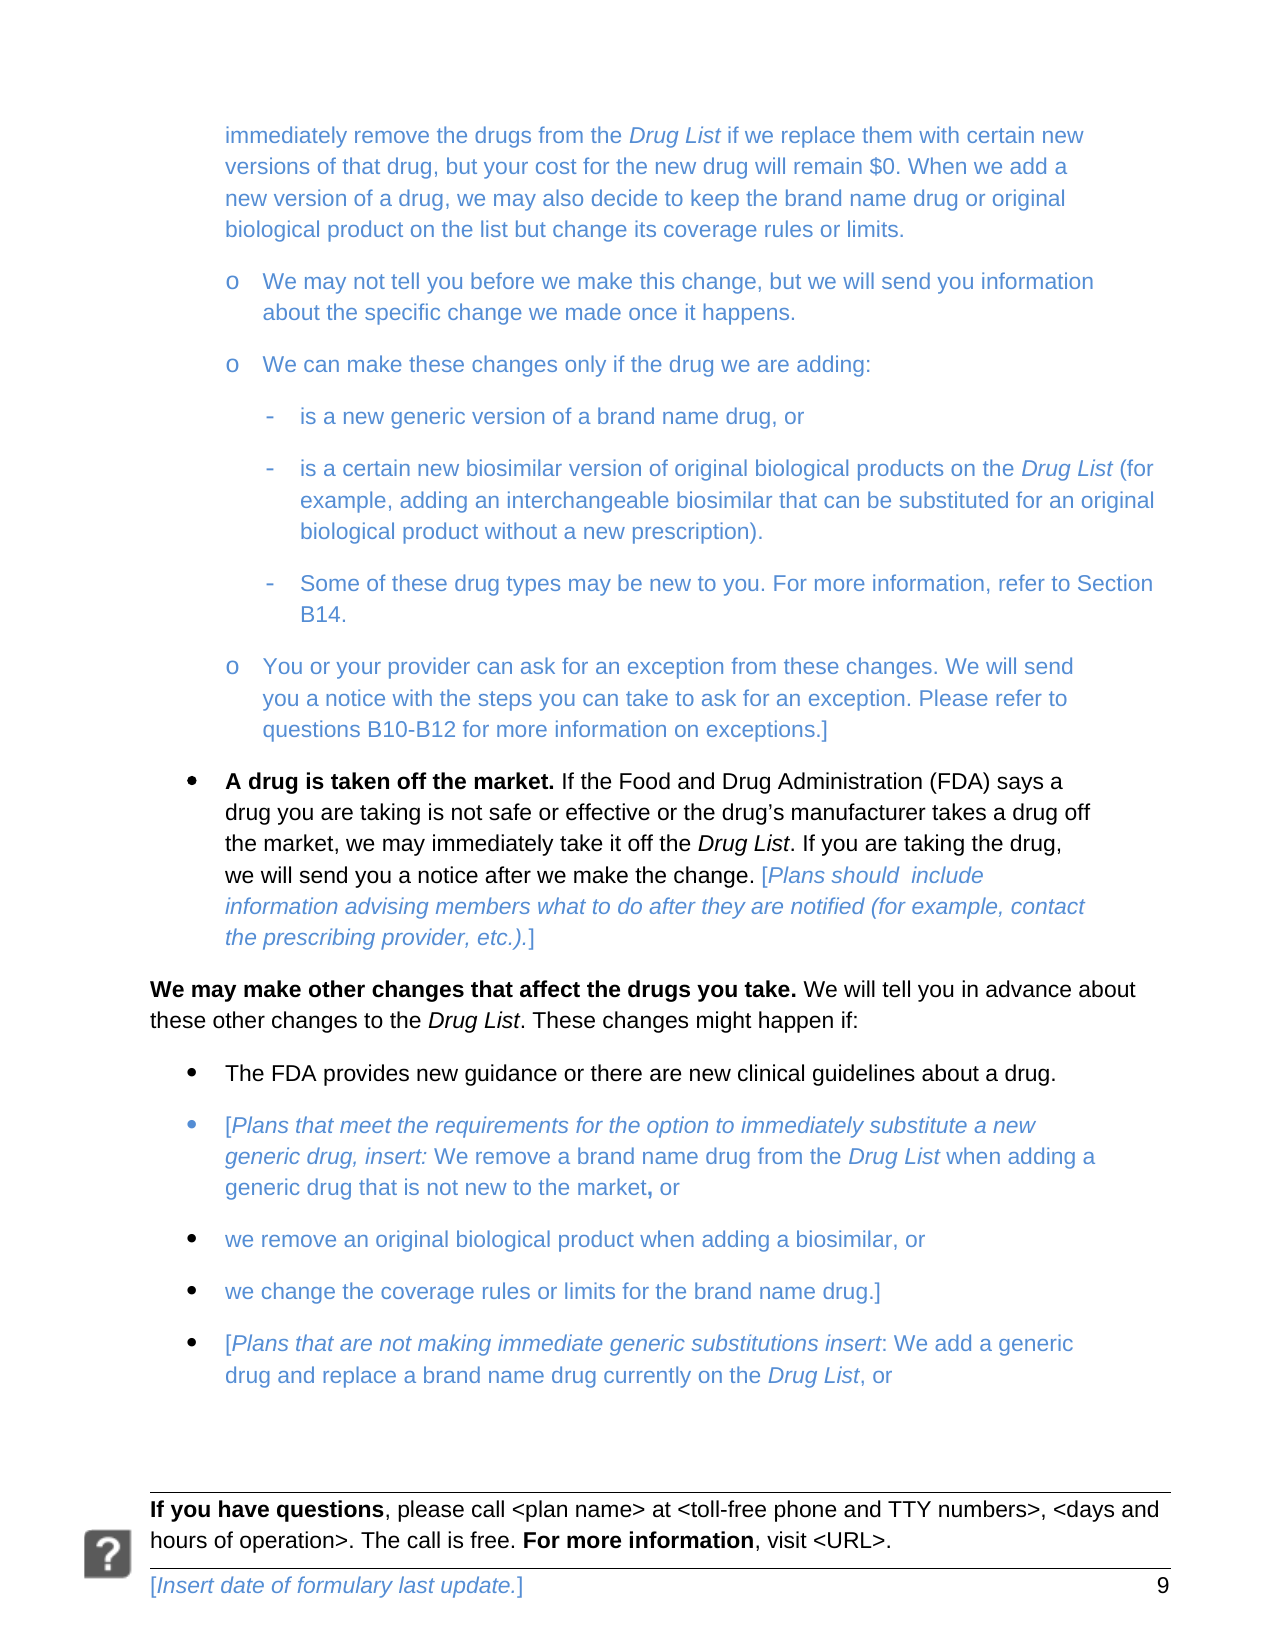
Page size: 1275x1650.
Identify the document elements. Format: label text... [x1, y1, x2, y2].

list is a new generic version of a brand name drug, or [262, 400, 1171, 431]
list We may not tell you before we make this change, but we will send you information about the specific change we made once it happens. [225, 264, 1096, 327]
list The FDA provides new guidance or there are new clinical guidelines about a drug. [187, 1056, 1096, 1087]
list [187, 118, 1096, 243]
list We can make these changes only if the drug we are adding: [225, 348, 1096, 379]
list You or your provider can ask for an exception from these changes. We will send you a notice with the steps you can take to ask for an exception. Please refer to questions B10-B12 for more information on exceptions.] [225, 650, 1096, 743]
list [Plans that meet the requirements for the option to immediately substitute a new generic drug, insert: We remove a brand name drug from the Drug List when adding a generic drug that is not new to the market, or [187, 1108, 1096, 1202]
text We may make other changes that affect the drugs you take. We will tell you in advance about these other changes to the Drug List. These changes might happen if: [150, 973, 1171, 1035]
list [187, 1275, 1096, 1306]
picture [84, 1529, 133, 1580]
list [Plans that are not making immediate generic substitutions insert: We add a generic drug and replace a brand name drug currently on the Drug List, or [187, 1327, 1096, 1389]
list is a certain new biosimilar version of original biological products on the Drug List (for example, adding an interchangeable biosimilar that can be substituted for an original biological product without a new prescription). [262, 452, 1171, 546]
list A drug is taken off the market. If the Food and Drug Administration (FDA) says a drug you are taking is not safe or effective or the drug’s manufacturer takes a drug off the market, we may immediately take it off the Drug List. If you are taking the drug, we will send you a notice after we make the change. [Plans should include information advising members what to do after they are notified (for example, contact the prescribing provider, etc.).] [187, 764, 1096, 952]
list we remove an original biological product when adding a biosimilar, or [187, 1223, 1096, 1254]
list Some of these drug types may be new to you. For more information, refer to Section B14. [262, 566, 1171, 629]
